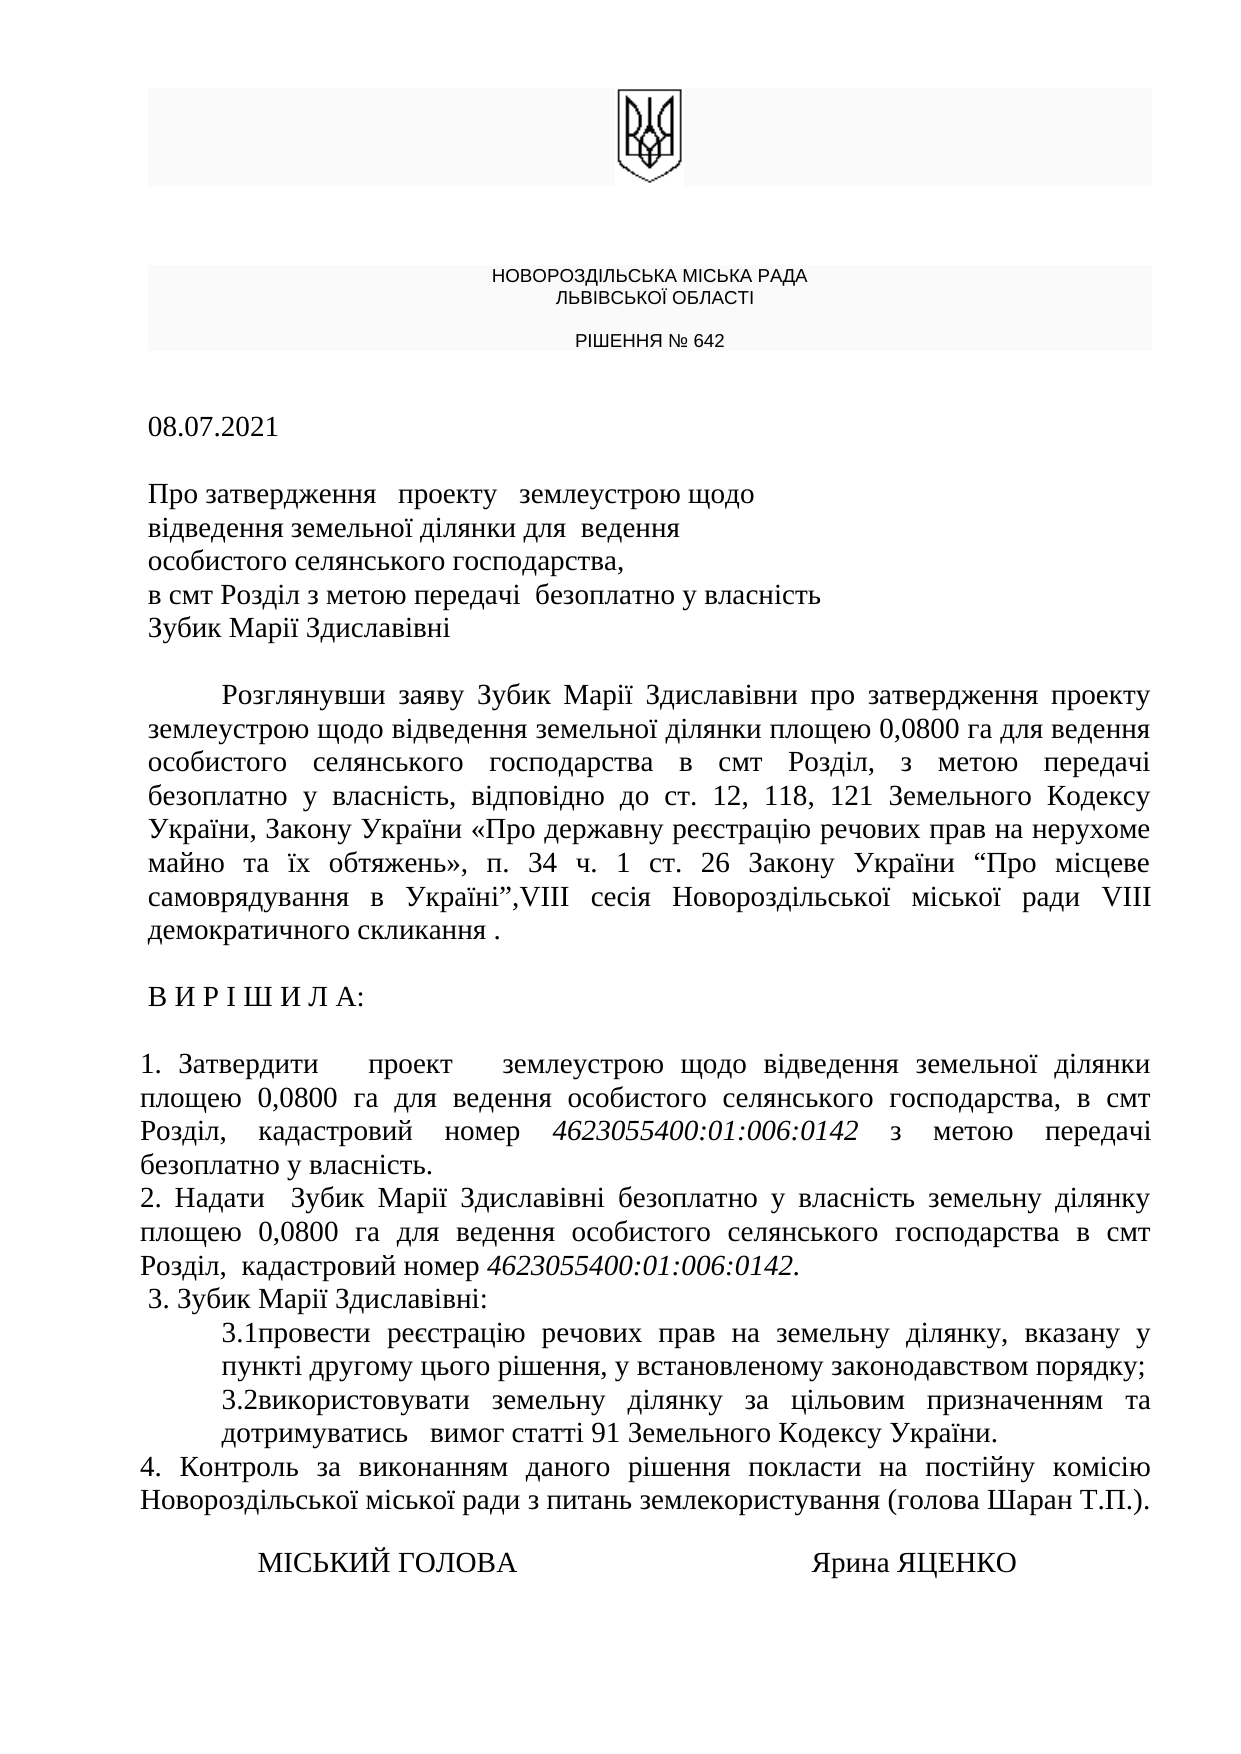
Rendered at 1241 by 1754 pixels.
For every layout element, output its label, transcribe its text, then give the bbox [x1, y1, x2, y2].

text МІСЬКИЙ ГОЛОВА Ярина ЯЦЕНКО [162, 1549, 1152, 1578]
picture [615, 88, 685, 186]
text особистого селянського господарства, [148, 543, 842, 577]
text відведення земельної ділянки для ведення [148, 510, 842, 543]
text В И Р І Ш И Л А: [148, 979, 1152, 1013]
text 3.1провести реєстрацію речових прав на земельну ділянку, вказану у пункті другому цього рішення, у встановленому законодавством порядку; [221, 1315, 1152, 1382]
text 4. Контроль за виконанням даного рішення покласти на постійну комісію Новороздільської міської ради з питань землекористування (голова Шаран Т.П.). [140, 1449, 1152, 1516]
text Розглянувши заяву Зубик Марії Здиславівни про затвердження проекту землеустрою щодо відведення земельної ділянки площею 0,0800 га для ведення особистого селянського господарства в смт Розділ, з метою передачі безоплатно у власність, відповідно до ст. 12, 118, 121 Земельного Кодексу України, Закону України «Про державну реєстрацію речових прав на нерухоме майно та їх обтяжень», п. 34 ч. 1 ст. 26 Закону України “Про місцеве самоврядування в Україні”,VIII сесія Новороздільської міської ради VIII демократичного скликання . [148, 677, 1152, 946]
text Про затвердження проекту землеустрою щодо [148, 476, 842, 510]
text Зубик Марії Здиславівні [148, 610, 842, 644]
text НОВОРОЗДІЛЬСЬКА МІСЬКА РАДА ЛЬВІВСЬКОЇ ОБЛАСТІ РІШЕННЯ № 642 [148, 265, 1152, 351]
text 3. Зубик Марії Здиславівні: [148, 1281, 842, 1315]
text 1. Затвердити проект землеустрою щодо відведення земельної ділянки площею 0,0800 га для ведення особистого селянського господарства, в смт Розділ, кадастровий номер 4623055400:01:006:0142 з метою передачі безоплатно у власність. [140, 1046, 1152, 1181]
text 3.2використовувати земельну ділянку за цільовим призначенням та дотримуватись вимог статті 91 Земельного Кодексу України. [221, 1382, 1152, 1449]
text 2. Надати Зубик Марії Здиславівні безоплатно у власність земельну ділянку площею 0,0800 га для ведення особистого селянського господарства в смт Розділ, кадастровий номер 4623055400:01:006:0142. [140, 1181, 1152, 1281]
text 08.07.2021 [148, 409, 1152, 443]
text в смт Розділ з метою передачі безоплатно у власність [148, 577, 842, 610]
